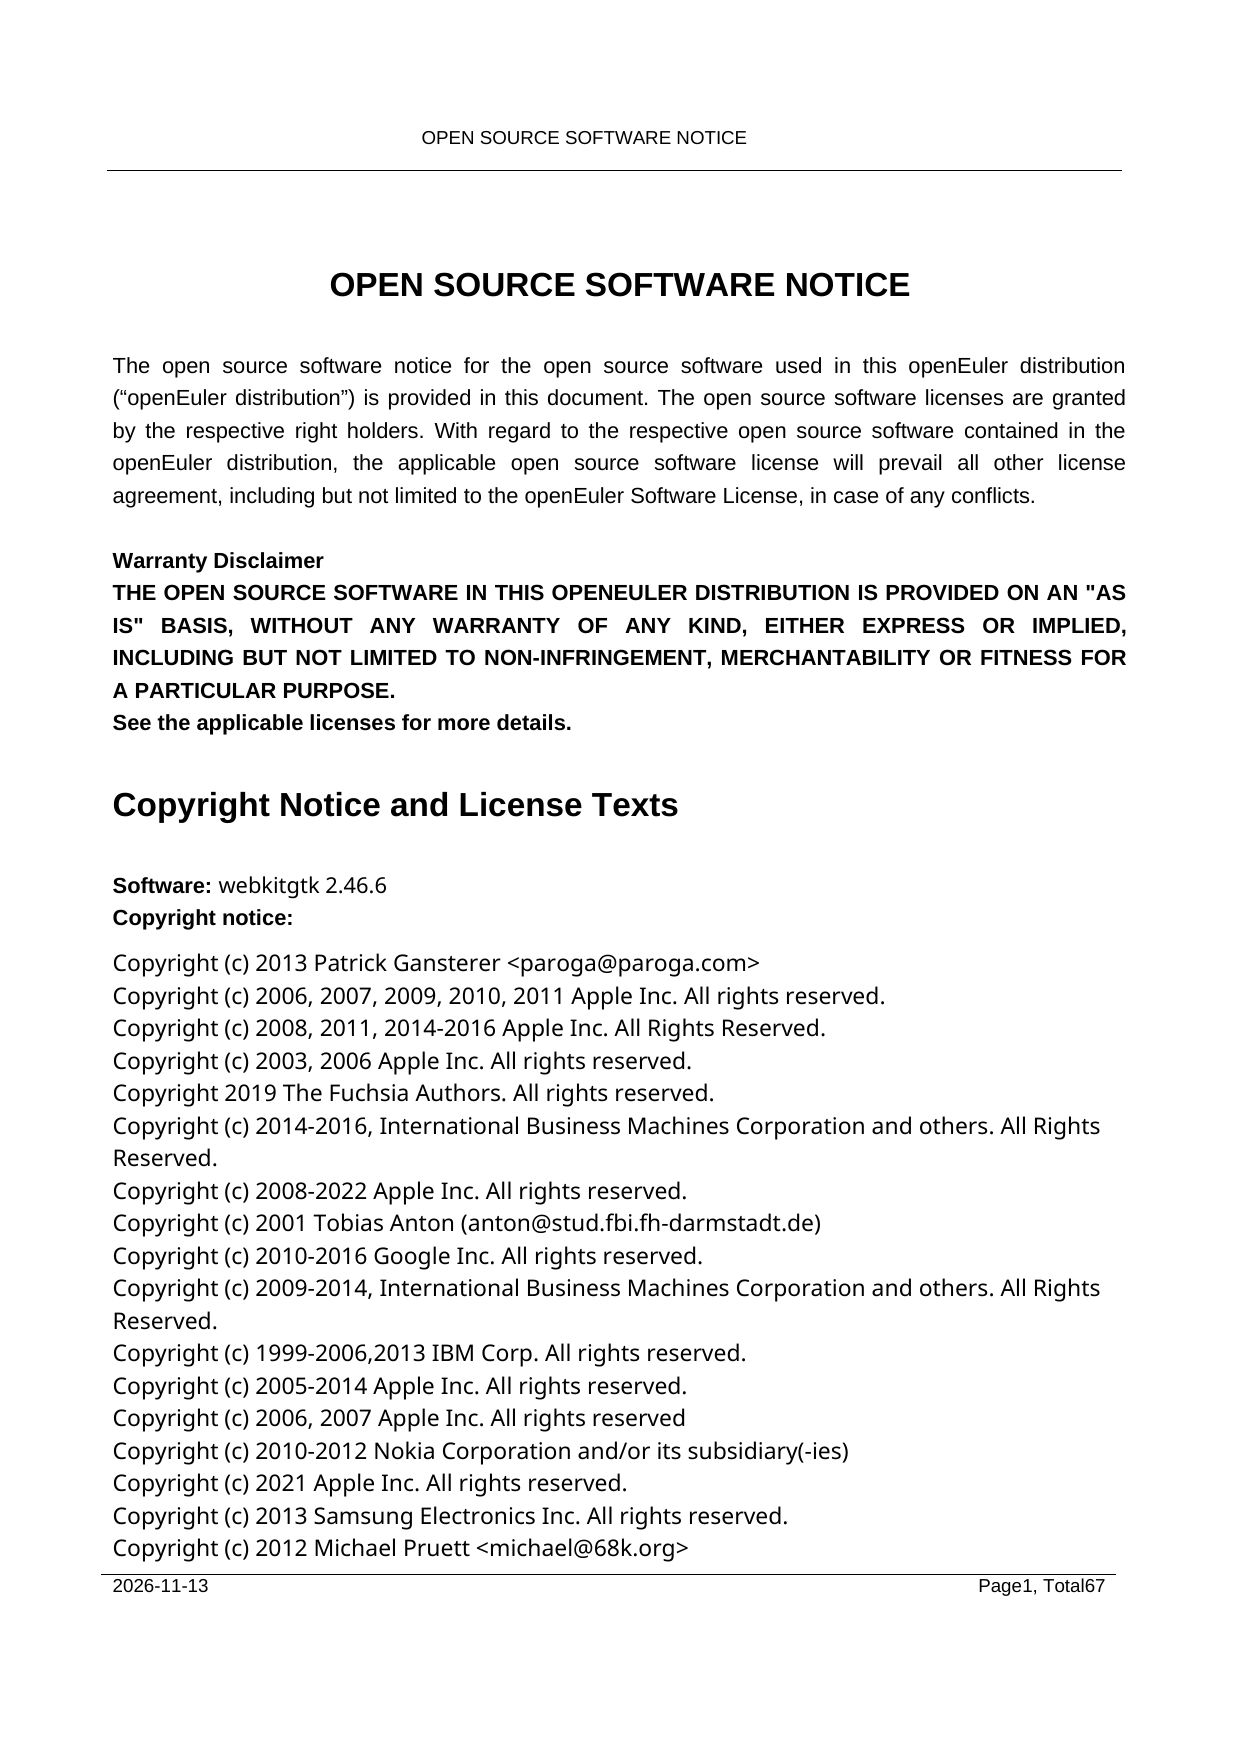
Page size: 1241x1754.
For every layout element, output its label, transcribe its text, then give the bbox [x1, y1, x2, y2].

title Software: webkitgtk 2.46.6 [112, 869, 1128, 901]
text THE OPEN SOURCE SOFTWARE IN THIS OPENEULER DISTRIBUTION IS PROVIDED ON AN "AS IS" BASIS, WITHOUT ANY WARRANTY OF ANY KIND, EITHER EXPRESS OR IMPLIED, INCLUDING BUT NOT LIMITED TO NON-INFRINGEMENT, MERCHANTABILITY OR FITNESS FOR A PARTICULAR PURPOSE. See the applicable licenses for more details. [112, 576, 1128, 739]
text Copyright Notice and License Texts [112, 771, 1128, 836]
text Warranty Disclaimer [112, 544, 1128, 576]
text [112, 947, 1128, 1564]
text OPEN SOURCE SOFTWARE NOTICE [112, 251, 1128, 316]
text Copyright notice: [112, 901, 1128, 934]
text The open source software notice for the open source software used in this openEuler distribution (“openEuler distribution”) is provided in this document. The open source software licenses are granted by the respective right holders. With regard to the respective open source software contained in the openEuler distribution, the applicable open source software license will prevail all other license agreement, including but not limited to the openEuler Software License, in case of any conflicts. [112, 349, 1128, 511]
